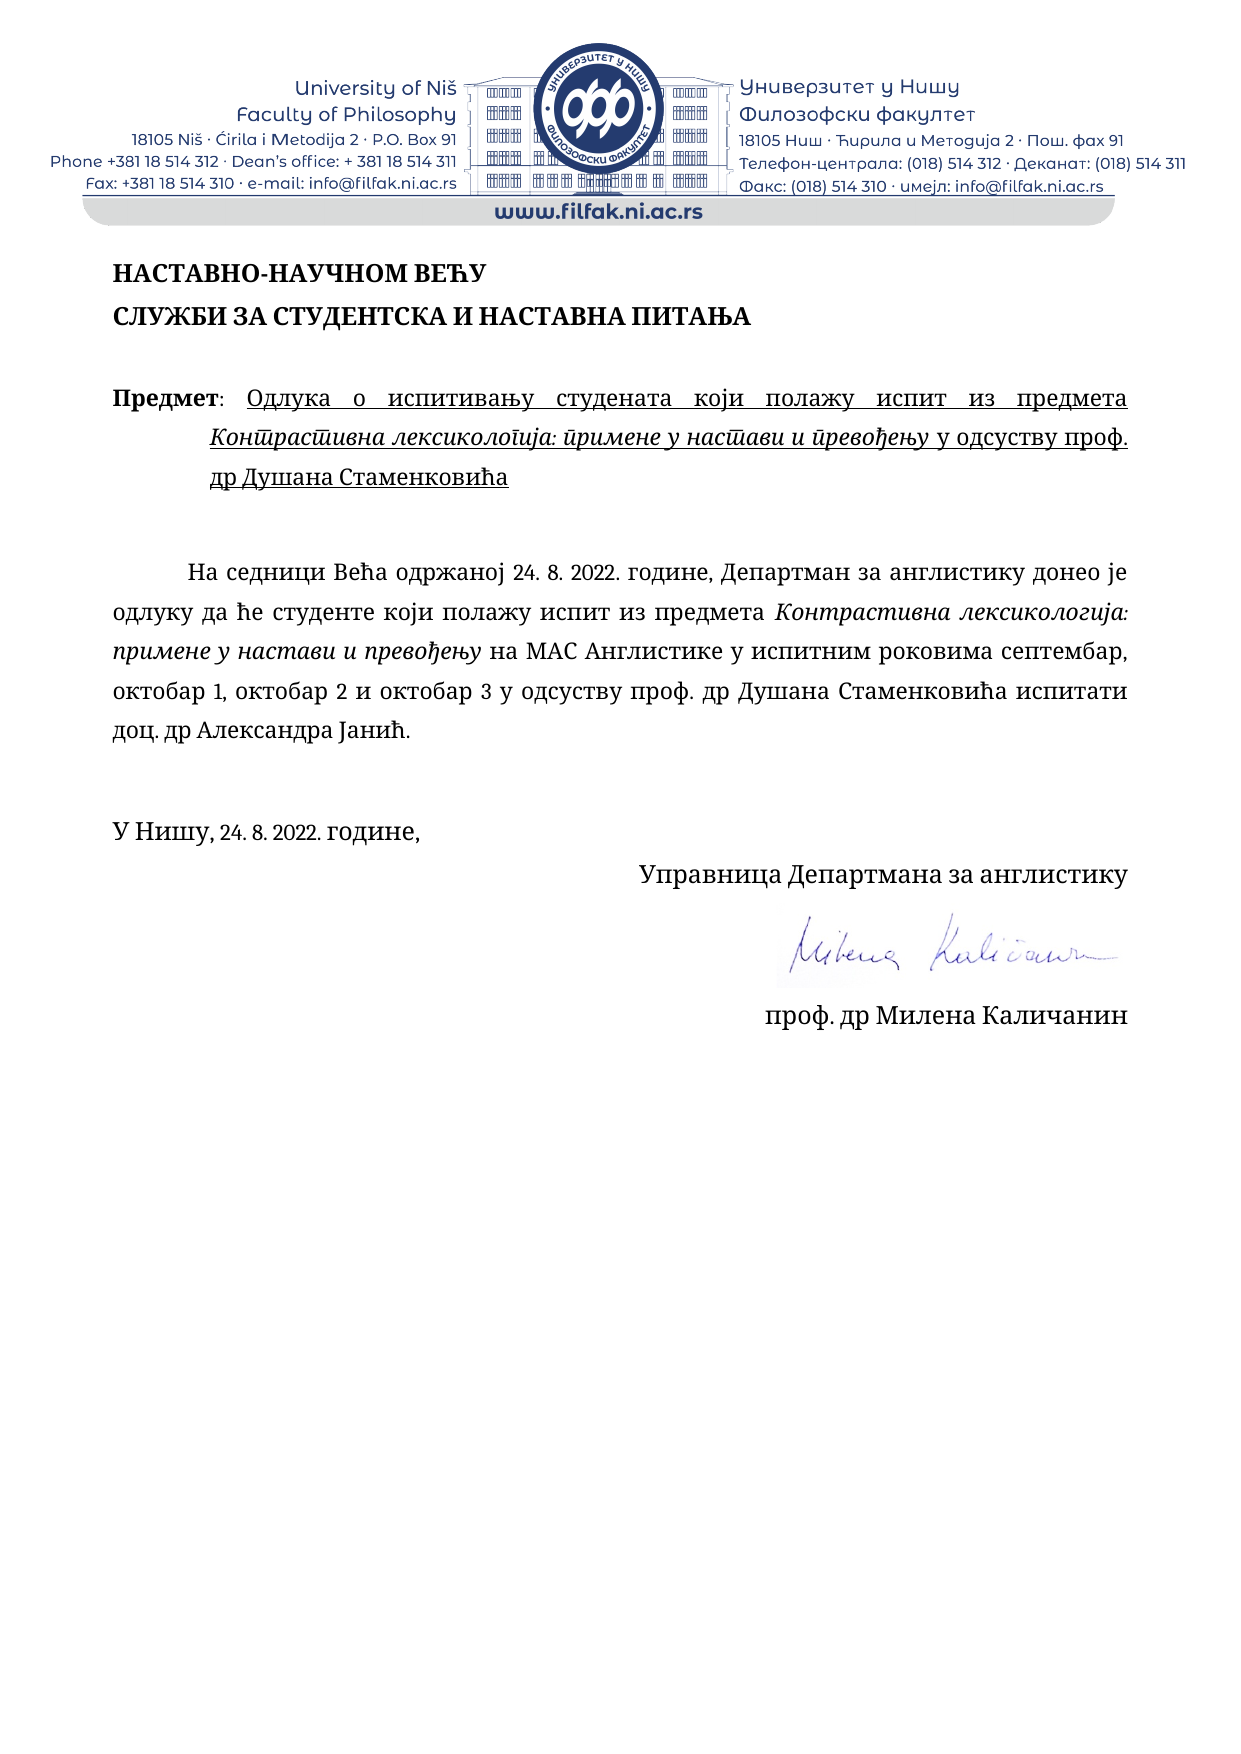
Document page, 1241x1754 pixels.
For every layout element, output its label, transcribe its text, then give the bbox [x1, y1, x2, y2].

text проф. др Милена Каличанин [112, 1002, 1128, 1031]
picture [29, 41, 1211, 227]
text На седници Већа одржаној 24. 8. 2022. године, Департман за англистику донео је одлуку да ће студенте који полажу испит из предмета Контрастивна лексикологија: примене у настави и превођењу на МАС Англистике у испитним роковима септембар, октобар 1, октобар 2 и октобар 3 у одсуству проф. др Душана Стаменковића испитати доц. др Александра Јанић. [112, 560, 1128, 744]
text Предмет: Одлука о испитивању студената који полажу испит из предмета Контрастивна лексикологија: примене у настави и превођењу у одсуству проф. др Душана Стаменковића [112, 386, 1128, 491]
picture [776, 903, 1129, 988]
text У Нишу, 24. 8. 2022. године, [112, 817, 1128, 846]
text СЛУЖБИ ЗА СТУДЕНТСКА И НАСТАВНА ПИТАЊА [112, 303, 1128, 332]
text НАСТАВНО-НАУЧНОМ ВЕЋУ [112, 260, 1128, 289]
text Управница Департмана за англистику [112, 861, 1128, 889]
